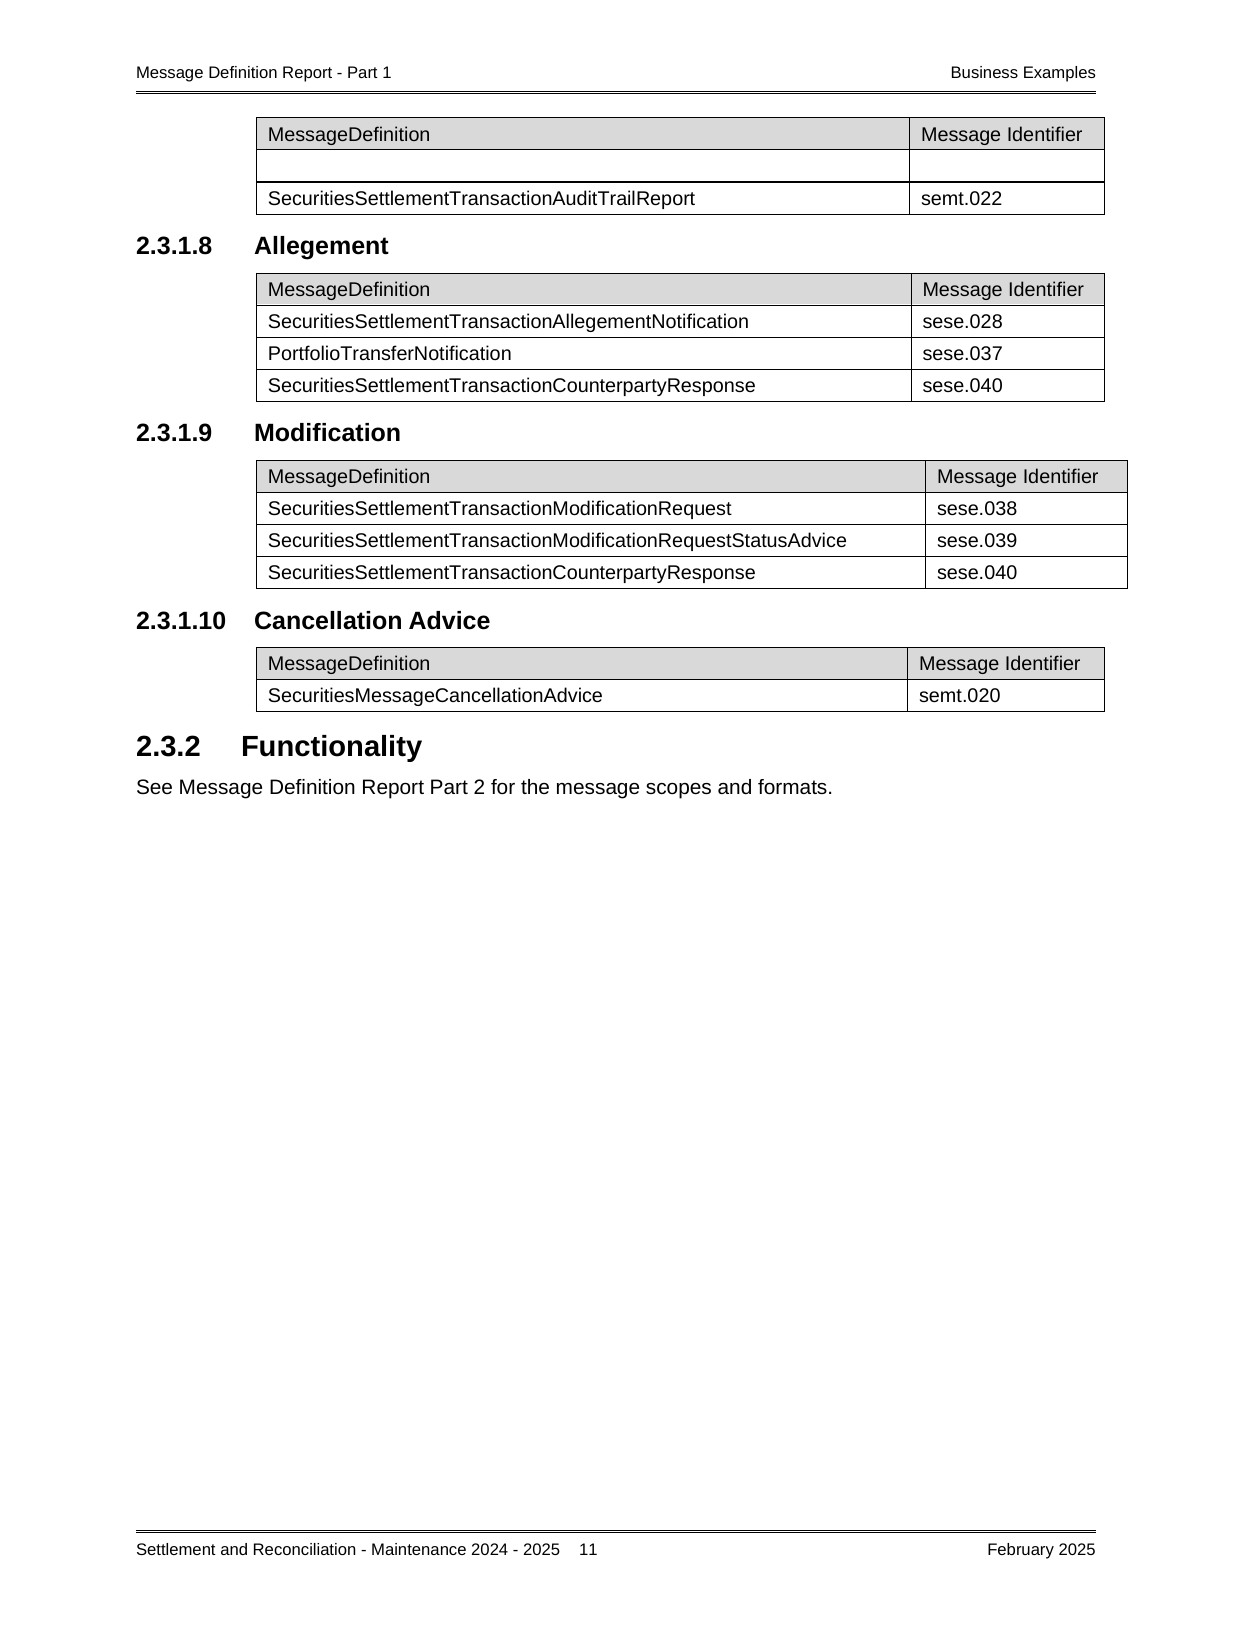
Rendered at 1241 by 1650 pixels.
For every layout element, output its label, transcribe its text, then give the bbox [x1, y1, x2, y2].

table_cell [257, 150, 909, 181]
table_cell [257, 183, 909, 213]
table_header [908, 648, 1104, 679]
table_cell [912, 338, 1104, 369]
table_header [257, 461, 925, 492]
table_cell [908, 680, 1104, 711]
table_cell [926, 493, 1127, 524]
text See Message Definition Report Part 2 for the message scopes and formats. [136, 775, 1104, 799]
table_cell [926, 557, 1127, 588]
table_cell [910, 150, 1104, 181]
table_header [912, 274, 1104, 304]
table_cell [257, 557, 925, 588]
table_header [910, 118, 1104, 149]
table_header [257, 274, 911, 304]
subtitle Allegement [136, 231, 1104, 260]
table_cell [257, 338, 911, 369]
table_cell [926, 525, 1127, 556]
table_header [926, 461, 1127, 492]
subtitle Cancellation Advice [136, 606, 1104, 634]
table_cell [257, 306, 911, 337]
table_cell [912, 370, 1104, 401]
subtitle Modification [136, 418, 1104, 447]
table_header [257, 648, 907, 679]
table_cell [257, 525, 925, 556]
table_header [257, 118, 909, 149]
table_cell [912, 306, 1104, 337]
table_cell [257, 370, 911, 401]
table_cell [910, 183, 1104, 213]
subtitle Functionality [136, 729, 1104, 762]
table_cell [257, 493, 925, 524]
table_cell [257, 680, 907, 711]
